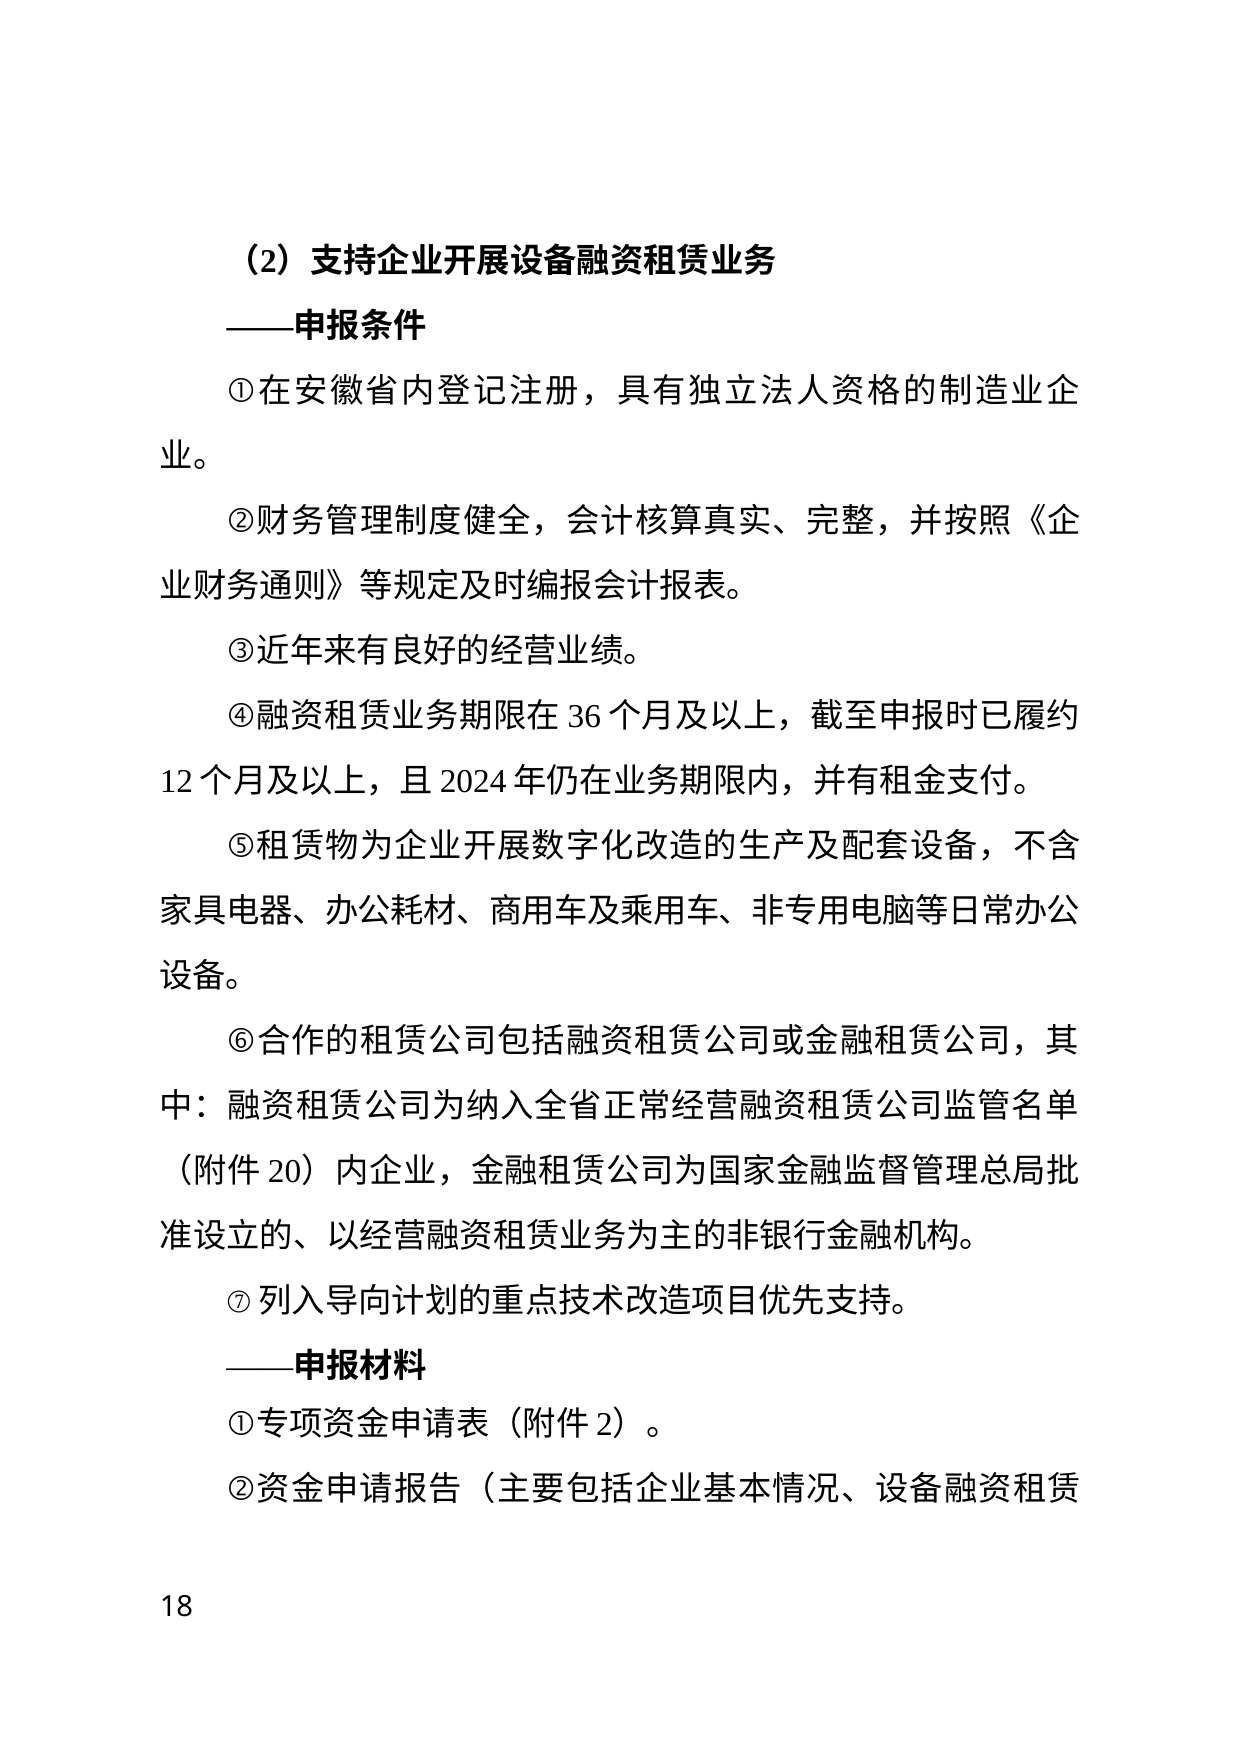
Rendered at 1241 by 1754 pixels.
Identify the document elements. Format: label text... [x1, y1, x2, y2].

text 近年来有良好的经营业绩。 [159, 616, 1081, 681]
text 财务管理制度健全，会计核算真实、完整，并按照《企业财务通则》等规定及时编报会计报表。 [159, 486, 1081, 616]
text 在安徽省内登记注册，具有独立法人资格的制造业企业。 [159, 356, 1081, 486]
text 融资租赁业务期限在36个月及以上，截至申报时已履约12个月及以上，且2024年仍在业务期限内，并有租金支付。 [159, 681, 1081, 811]
subtitle ——申报条件 [159, 291, 1081, 356]
text ⑦列入导向计划的重点技术改造项目优先支持。 [159, 1266, 1081, 1331]
text 合作的租赁公司包括融资租赁公司或金融租赁公司，其中：融资租赁公司为纳入全省正常经营融资租赁公司监管名单（附件20）内企业，金融租赁公司为国家金融监督管理总局批准设立的、以经营融资租赁业务为主的非银行金融机构。 [159, 1006, 1081, 1266]
text 专项资金申请表（附件2）。 [159, 1389, 1081, 1454]
text ——申报材料 [159, 1331, 1081, 1389]
text 租赁物为企业开展数字化改造的生产及配套设备，不含家具电器、办公耗材、商用车及乘用车、非专用电脑等日常办公设备。 [159, 811, 1081, 1006]
text （2）支持企业开展设备融资租赁业务 [159, 226, 1081, 291]
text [159, 1454, 1081, 1519]
